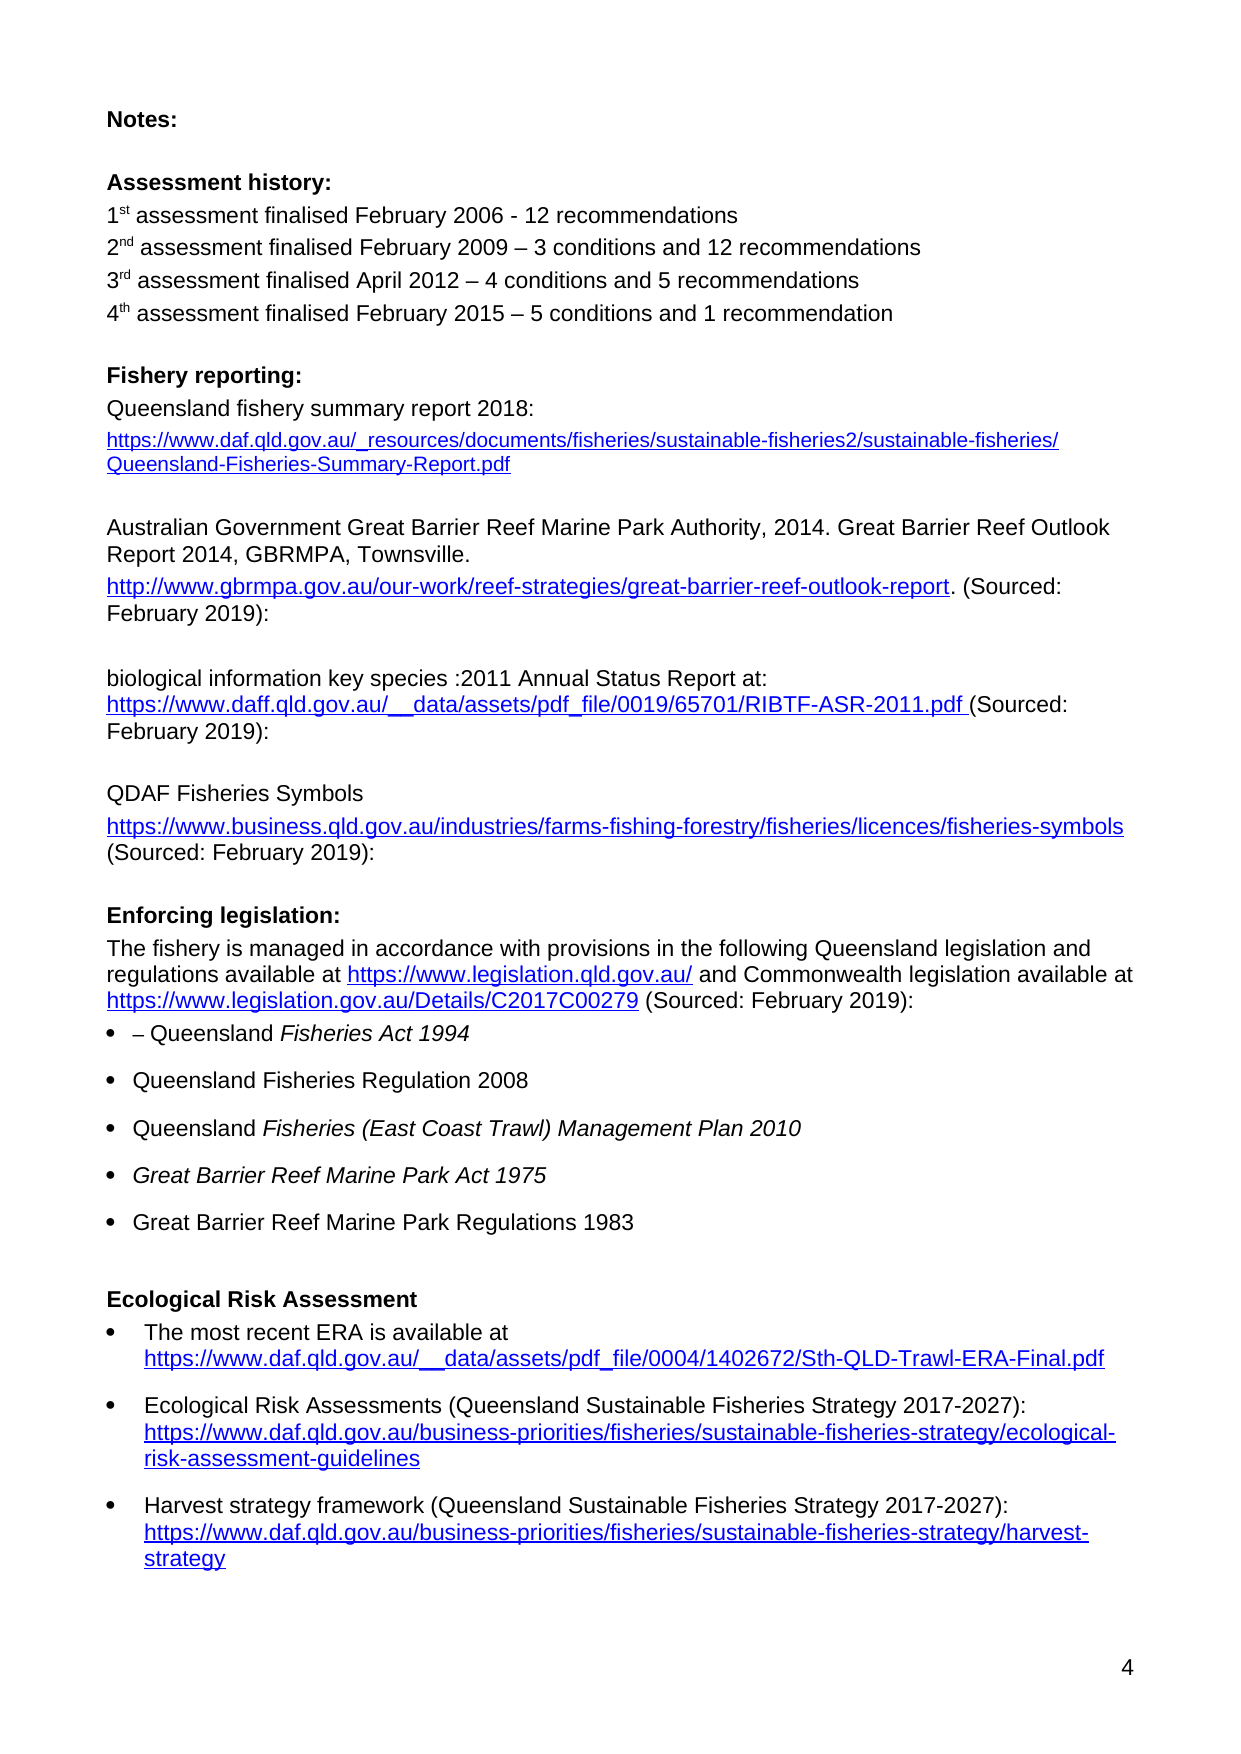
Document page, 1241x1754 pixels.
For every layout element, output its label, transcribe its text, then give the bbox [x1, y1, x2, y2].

text 2nd assessment finalised February 2009 – 3 conditions and 12 recommendations [106, 234, 1134, 261]
text The fishery is managed in accordance with provisions in the following Queensland legislation and regulations available at https://www.legislation.qld.gov.au/ and Commonwealth legislation available at https://www.legislation.gov.au/Details/C2017C00279 (Sourced: February 2019): [106, 935, 1134, 1014]
text Fishery reporting: [106, 362, 1134, 389]
list Great Barrier Reef Marine Park Regulations 1983 [106, 1209, 1134, 1235]
text Australian Government Great Barrier Reef Marine Park Authority, 2014. Great Barrier Reef Outlook Report 2014, GBRMPA, Townsville. [106, 514, 1134, 567]
text Assessment history: [106, 169, 1134, 196]
list Great Barrier Reef Marine Park Act 1975 [106, 1162, 1134, 1188]
text 4th assessment finalised February 2015 – 5 conditions and 1 recommendation [106, 299, 1134, 326]
text 1st assessment finalised February 2006 - 12 recommendations [106, 202, 1134, 228]
list The most recent ERA is available at https://www.daf.qld.gov.au/__data/assets/pdf_file/0004/1402672/Sth-QLD-Trawl-ERA-Final.pdf [106, 1319, 1134, 1372]
text QDAF Fisheries Symbols [106, 780, 1134, 807]
text Ecological Risk Assessment [106, 1286, 1134, 1313]
text Enforcing legislation: [106, 902, 1134, 928]
text biological information key species :2011 Annual Status Report at: https://www.daff.qld.gov.au/__data/assets/pdf_file/0019/65701/RIBTF-ASR-2011.pdf (Sourced: February 2019): [106, 665, 1134, 744]
text Queensland fishery summary report 2018: [106, 395, 1134, 421]
list Queensland Fisheries (East Coast Trawl) Management Plan 2010 [106, 1114, 1134, 1141]
list – Queensland Fisheries Act 1994 [106, 1020, 1134, 1046]
text 3rd assessment finalised April 2012 – 4 conditions and 5 recommendations [106, 267, 1134, 293]
text https://www.daf.qld.gov.au/_resources/documents/fisheries/sustainable-fisheries2/sustainable-fisheries/Queensland-Fisheries-Summary-Report.pdf [106, 428, 1134, 476]
subtitle Notes: [106, 106, 1134, 133]
text https://www.business.qld.gov.au/industries/farms-fishing-forestry/fisheries/licences/fisheries-symbols (Sourced: February 2019): [106, 813, 1134, 866]
list Ecological Risk Assessments (Queensland Sustainable Fisheries Strategy 2017-2027): https://www.daf.qld.gov.au/business-priorities/fisheries/sustainable-fisheries-strategy/ecological-risk-assessment-guidelines [106, 1392, 1134, 1471]
list Harvest strategy framework (Queensland Sustainable Fisheries Strategy 2017-2027): https://www.daf.qld.gov.au/business-priorities/fisheries/sustainable-fisheries-strategy/harvest-strategy [106, 1492, 1134, 1571]
list Queensland Fisheries Regulation 2008 [106, 1067, 1134, 1094]
text http://www.gbrmpa.gov.au/our-work/reef-strategies/great-barrier-reef-outlook-report. (Sourced: February 2019): [106, 573, 1134, 626]
